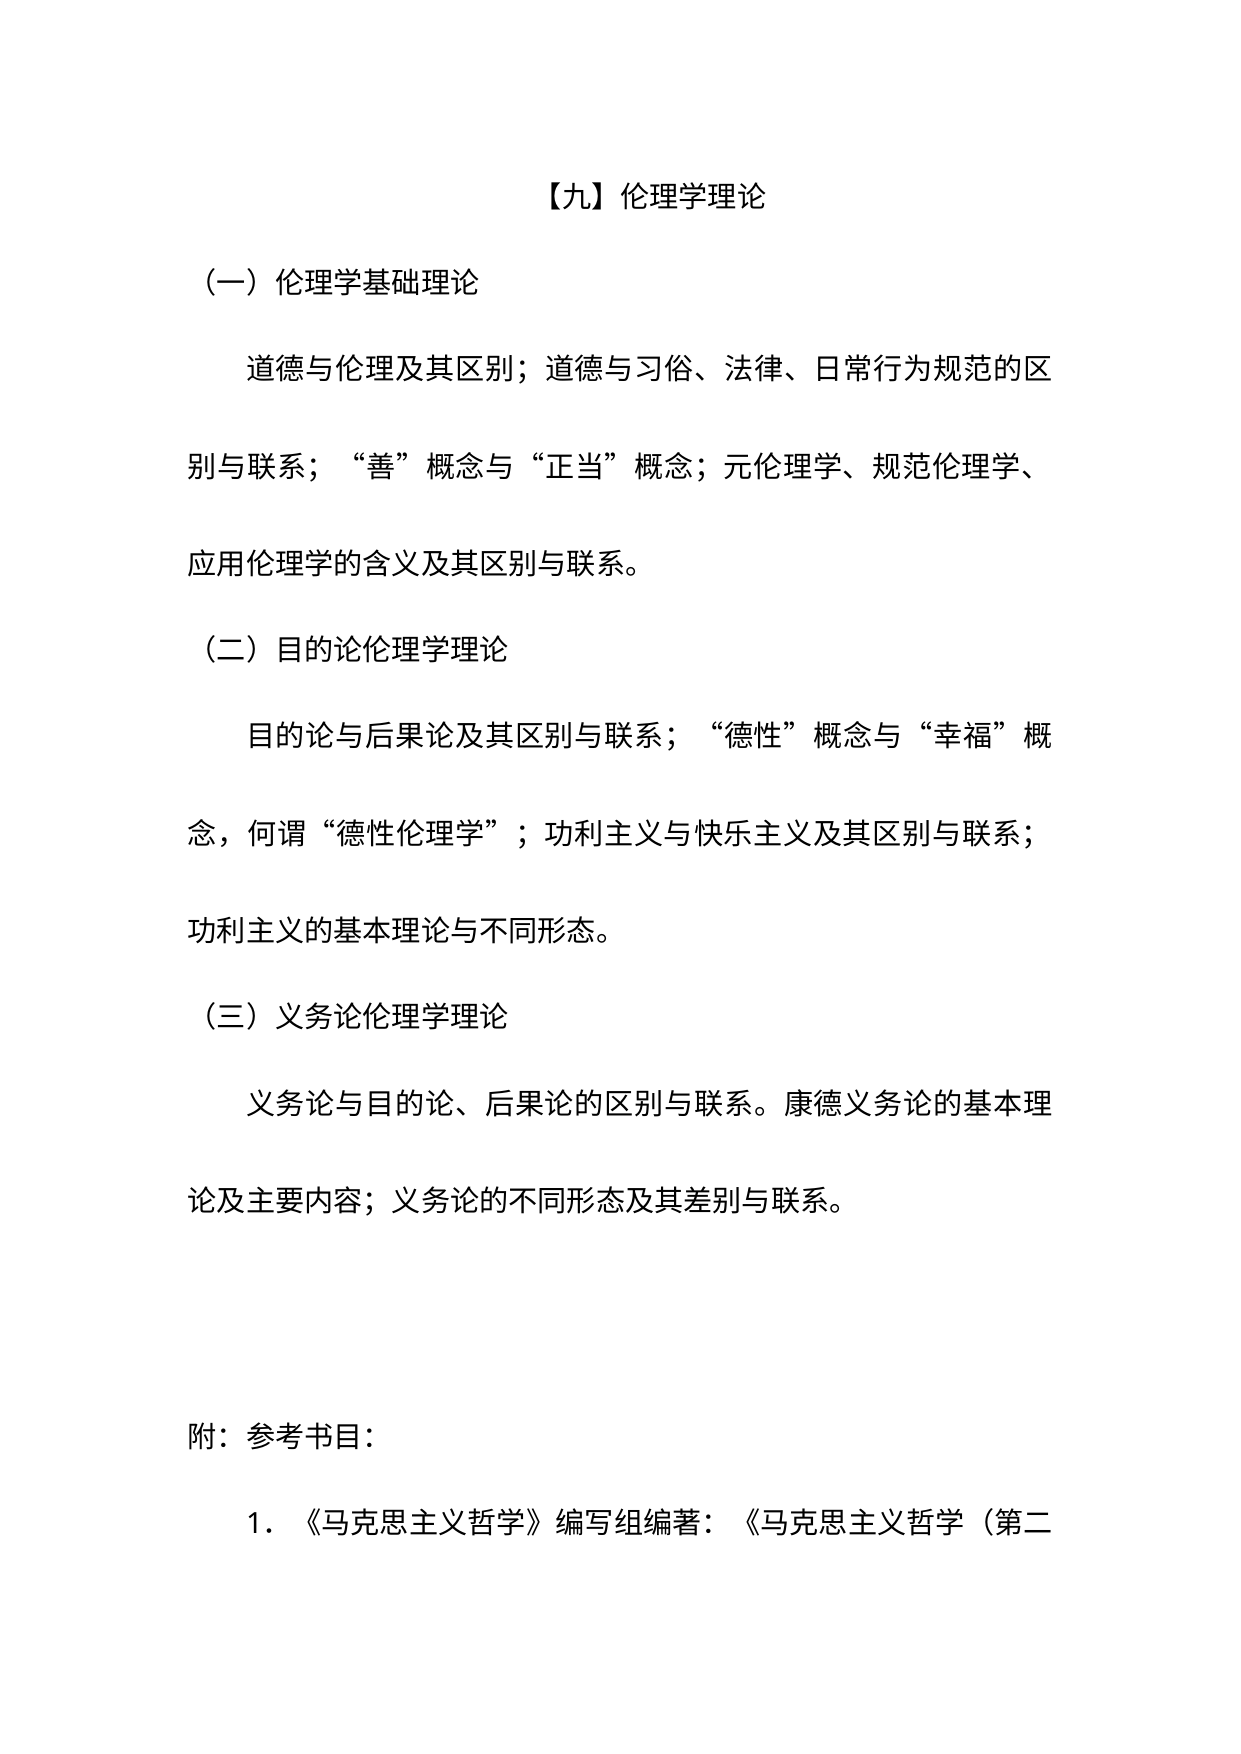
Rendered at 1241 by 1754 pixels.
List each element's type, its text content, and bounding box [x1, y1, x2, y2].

list 【九】伦理学理论 [187, 162, 1053, 227]
text （二）目的论伦理学理论 [187, 615, 1053, 680]
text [187, 1488, 1053, 1553]
text （三）义务论伦理学理论 [187, 983, 1053, 1048]
text 义务论与目的论、后果论的区别与联系。康德义务论的基本理论及主要内容；义务论的不同形态及其差别与联系。 [187, 1069, 1053, 1231]
text （一）伦理学基础理论 [187, 248, 1053, 313]
text 目的论与后果论及其区别与联系；“德性”概念与“幸福”概念，何谓“德性伦理学”；功利主义与快乐主义及其区别与联系；功利主义的基本理论与不同形态。 [187, 702, 1053, 962]
text 道德与伦理及其区别；道德与习俗、法律、日常行为规范的区别与联系；“善”概念与“正当”概念；元伦理学、规范伦理学、应用伦理学的含义及其区别与联系。 [187, 334, 1053, 594]
text 附：参考书目： [187, 1402, 1053, 1467]
